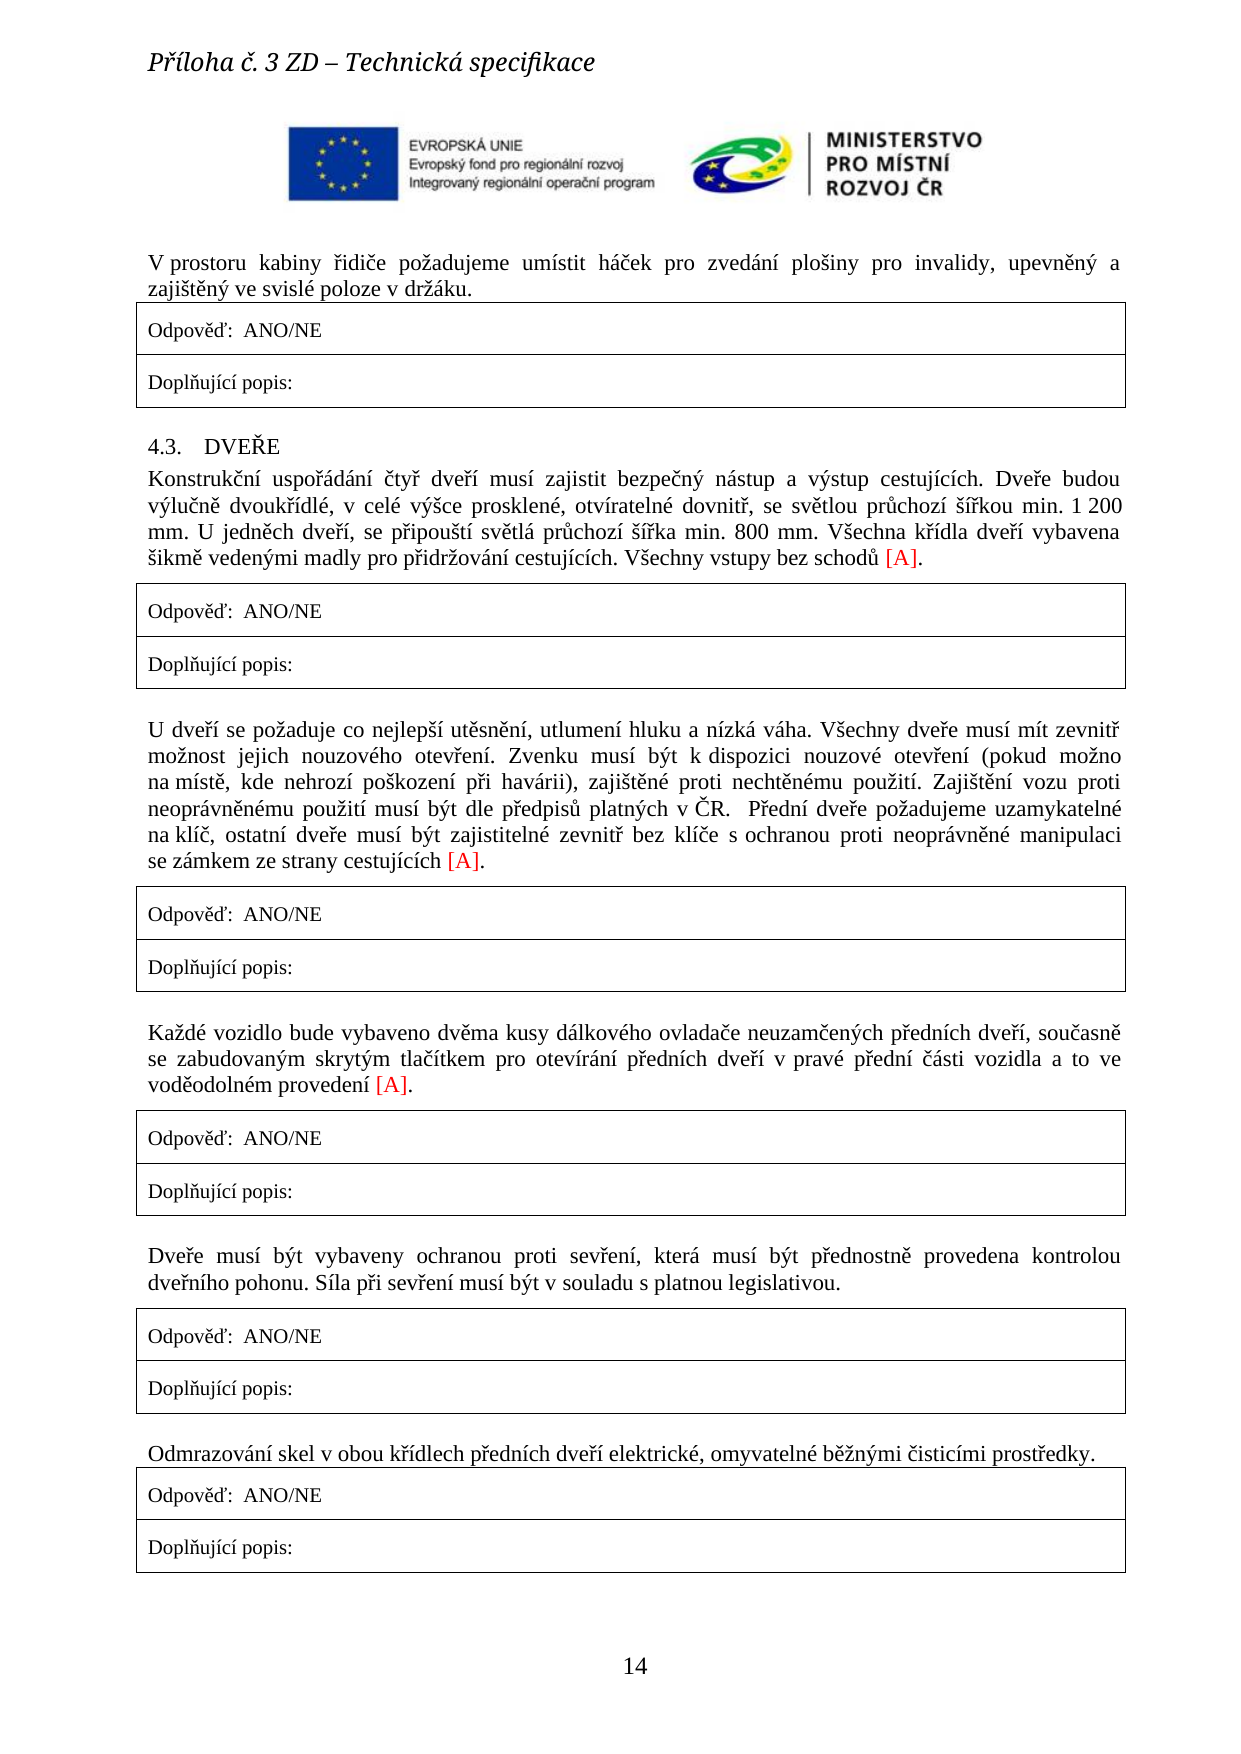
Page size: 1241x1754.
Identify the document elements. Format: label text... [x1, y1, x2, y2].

text Konstrukční uspořádání čtyř dveří musí zajistit bezpečný nástup a výstup cestujících. Dveře budou výlučně dvoukřídlé, v celé výšce prosklené, otvíratelné dovnitř, se světlou průchozí šířkou min. 1 200 mm. U jedněch dveří, se připouští světlá průchozí šířka min. 800 mm. Všechna křídla dveří vybavena šikmě vedenými madly pro přidržování cestujících. Všechny vstupy bez schodů [A]. [148, 465, 1122, 571]
table_cell Doplňující popis: [137, 940, 1125, 991]
text Každé vozidlo bude vybaveno dvěma kusy dálkového ovladače neuzamčených předních dveří, současně se zabudovaným skrytým tlačítkem pro otevírání předních dveří v pravé přední části vozidla a to ve voděodolném provedení [A]. [148, 1019, 1122, 1098]
text Odmrazování skel v obou křídlech předních dveří elektrické, omyvatelné běžnými čisticími prostředky. [148, 1440, 1122, 1467]
text U dveří se požaduje co nejlepší utěsnění, utlumení hluku a nízká váha. Všechny dveře musí mít zevnitř možnost jejich nouzového otevření. Zvenku musí být k dispozici nouzové otevření (pokud možno na místě, kde nehrozí poškození při havárii), zajištěné proti nechtěnému použití. Zajištění vozu proti neoprávněnému použití musí být dle předpisů platných v ČR. Přední dveře požadujeme uzamykatelné na klíč, ostatní dveře musí být zajistitelné zevnitř bez klíče s ochranou proti neoprávněné manipulaci se zámkem ze strany cestujících [A]. [148, 716, 1122, 874]
table_header Odpověď: ANO/NE [137, 1309, 1125, 1360]
table_cell Doplňující popis: [137, 637, 1125, 688]
table_header Odpověď: ANO/NE [137, 1468, 1125, 1519]
table_cell Doplňující popis: [137, 1361, 1125, 1413]
table_cell Doplňující popis: [137, 1164, 1125, 1215]
subtitle Dveře [148, 433, 1122, 459]
picture [265, 102, 1005, 225]
table_header Odpověď: ANO/NE [137, 584, 1125, 636]
text V prostoru kabiny řidiče požadujeme umístit háček pro zvedání plošiny pro invalidy, upevněný a zajištěný ve svislé poloze v držáku. [148, 249, 1122, 302]
table_header Odpověď: ANO/NE [137, 303, 1125, 354]
table_cell Doplňující popis: [137, 355, 1125, 407]
table_header Odpověď: ANO/NE [137, 887, 1125, 939]
text Dveře musí být vybaveny ochranou proti sevření, která musí být přednostně provedena kontrolou dveřního pohonu. Síla při sevření musí být v souladu s platnou legislativou. [148, 1243, 1122, 1295]
table_cell Doplňující popis: [137, 1520, 1125, 1572]
table_header Odpověď: ANO/NE [137, 1111, 1125, 1163]
